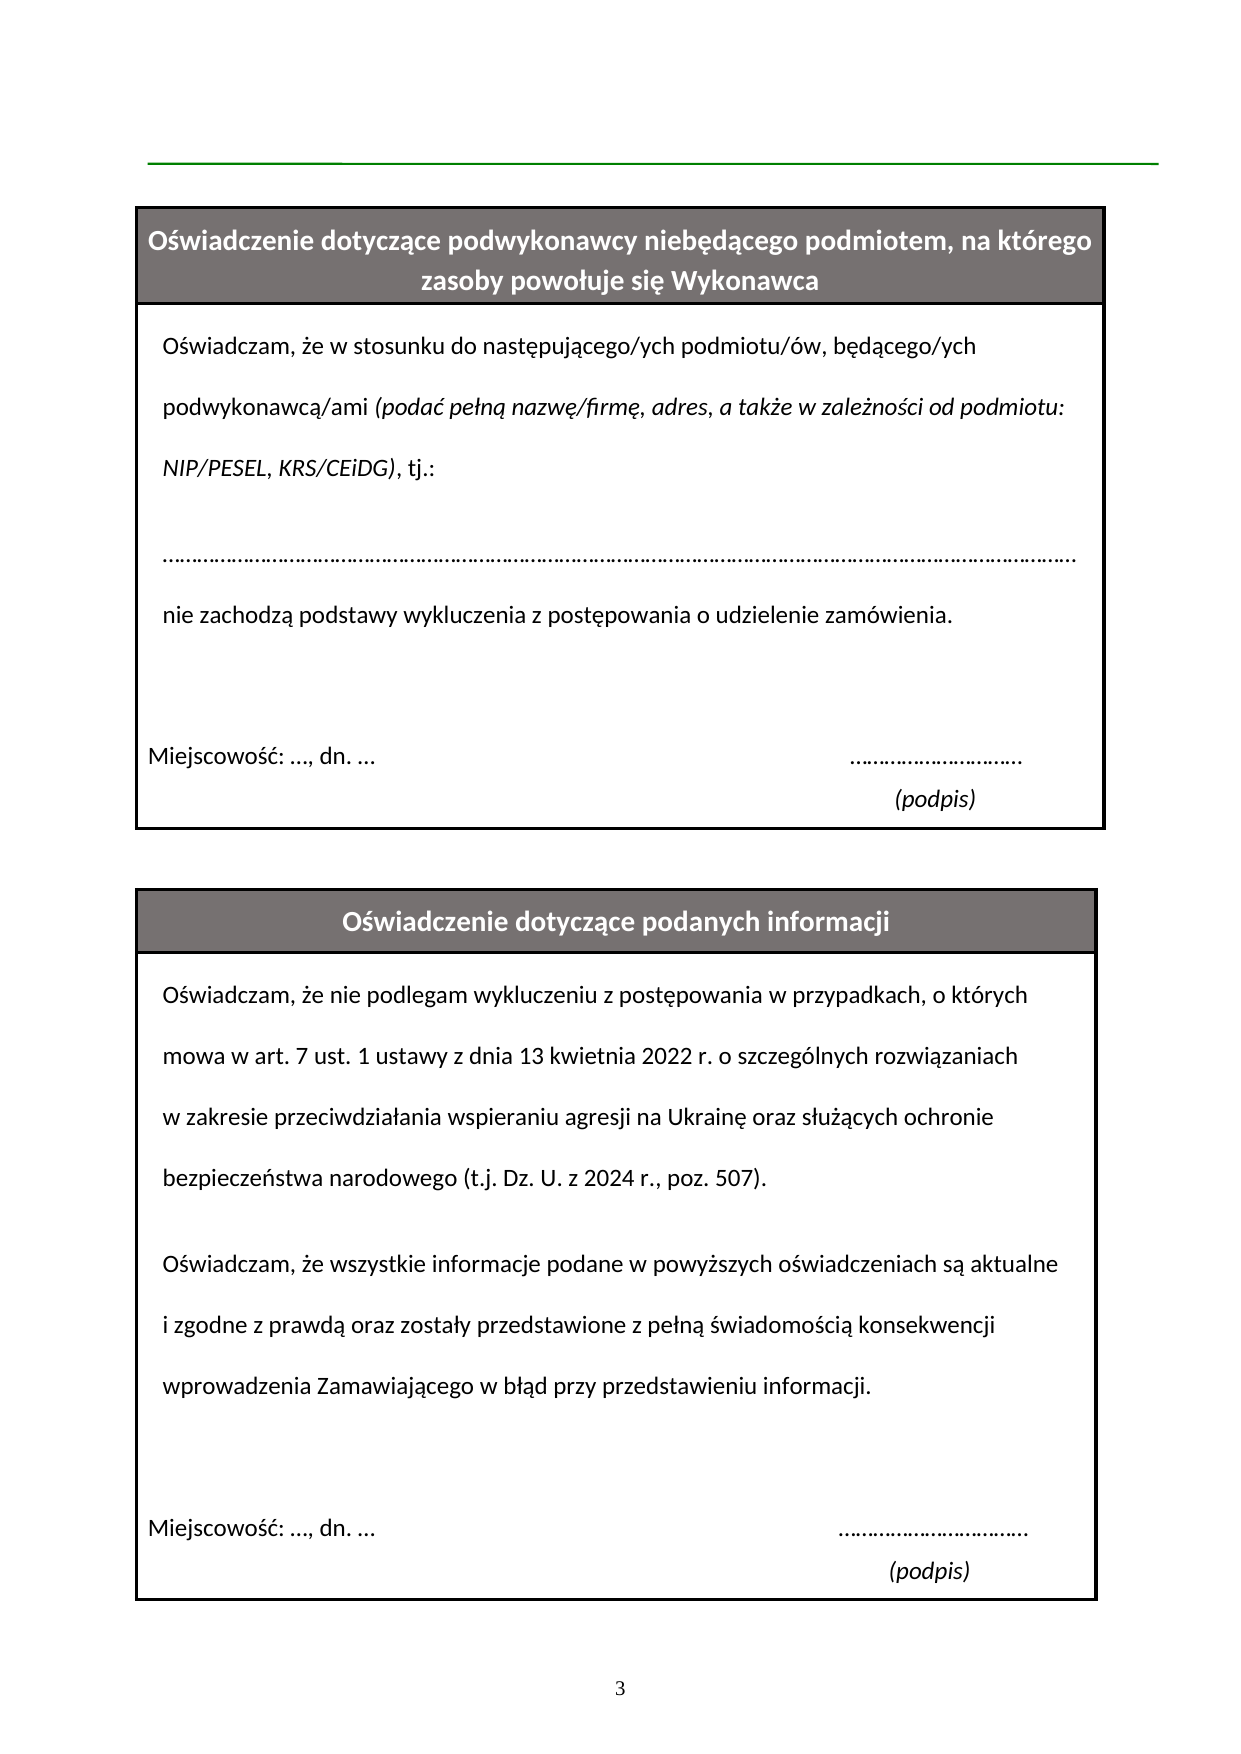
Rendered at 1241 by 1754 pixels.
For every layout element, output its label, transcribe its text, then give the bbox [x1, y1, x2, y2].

table_header Oświadczenie dotyczące podanych informacji [138, 891, 1094, 951]
table_cell Oświadczam, że nie podlegam wykluczeniu z postępowania w przypadkach, o których mowa w art. 7 ust. 1 ustawy z dnia 13 kwietnia 2022 r. o szczególnych rozwiązaniach w zakresie przeciwdziałania wspieraniu agresji na Ukrainę oraz służących ochronie bezpieczeństwa narodowego (t.j. Dz. U. z 2024 r., poz. 507). Oświadczam, że wszystkie informacje podane w powyższych oświadczeniach są aktualne i zgodne z prawdą oraz zostały przedstawione z pełną świadomością konsekwencji wprowadzenia Zamawiającego w błąd przy przedstawieniu informacji. Miejscowość: …, dn. … …………………………… (podpis) [138, 954, 1094, 1598]
table_header Oświadczenie dotyczące podwykonawcy niebędącego podmiotem, na którego zasoby powołuje się Wykonawca [138, 209, 1102, 302]
table_cell Oświadczam, że w stosunku do następującego/ych podmiotu/ów, będącego/ych podwykonawcą/ami (podać pełną nazwę/firmę, adres, a także w zależności od podmiotu: NIP/PESEL, KRS/CEiDG), tj.: ……………………………………………………………………………………………………………………………………………nie zachodzą podstawy wykluczenia z postępowania o udzielenie zamówienia. Miejscowość: …, dn. … ………………………… (podpis) [138, 305, 1102, 827]
